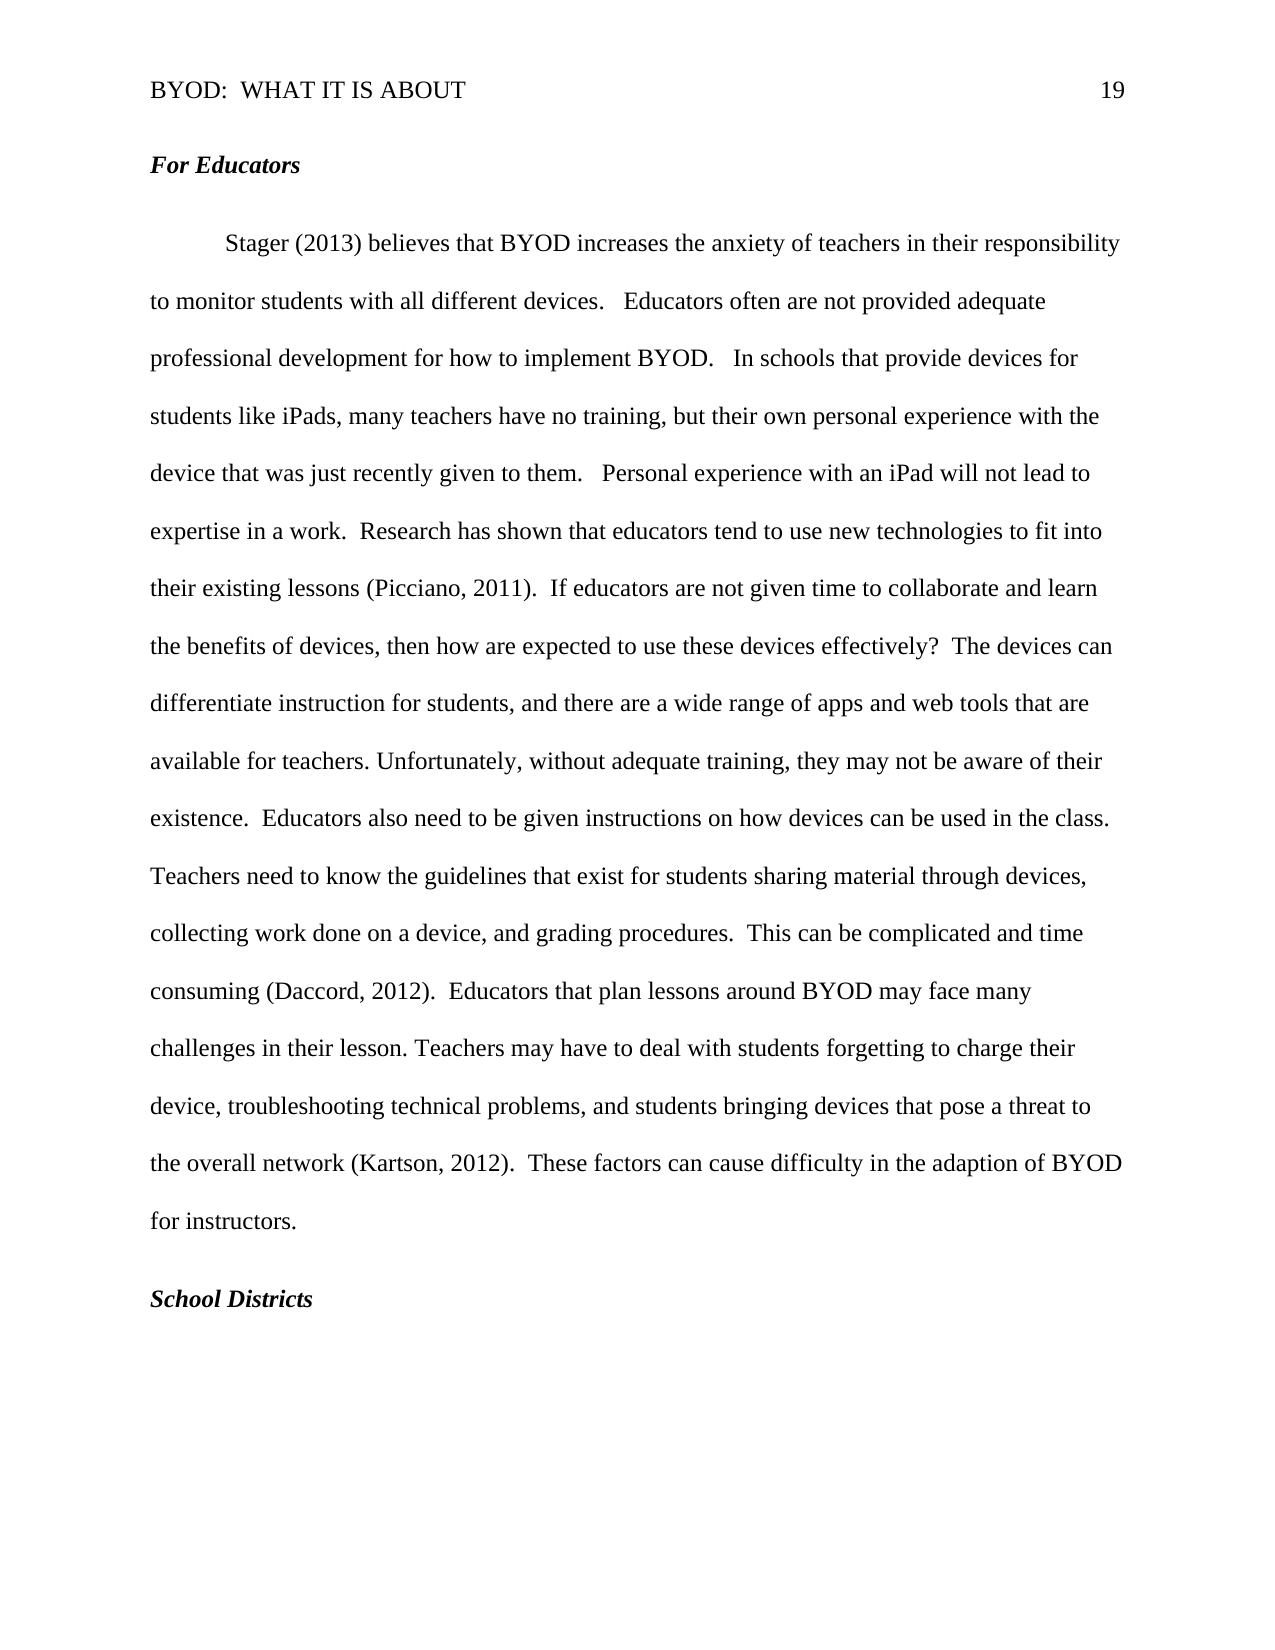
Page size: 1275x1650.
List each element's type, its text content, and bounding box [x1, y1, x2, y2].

text Stager (2013) believes that BYOD increases the anxiety of teachers in their responsibility to monitor students with all different devices. Educators often are not provided adequate professional development for how to implement BYOD. In schools that provide devices for students like iPads, many teachers have no training, but their own personal experience with the device that was just recently given to them. Personal experience with an iPad will not lead to expertise in a work. Research has shown that educators tend to use new technologies to fit into their existing lessons. If educators are not given time to collaborate and learn the benefits of devices, then how are expected to use these devices effectively? The devices can differentiate instruction for students, and there are a wide range of apps and web tools that are available for teachers. Unfortunately, without adequate training, they may not be aware of their existence. Educators also need to be given instructions on how devices can be used in the class. Teachers need to know the guidelines that exist for students sharing material through devices, collecting work done on a device, and grading procedures. This can be complicated and time consuming (Daccord, 2012). Educators that plan lessons around BYOD may face many challenges in their lesson. Teachers may have to deal with students forgetting to charge their device, troubleshooting technical problems, and students bringing devices that pose a threat to the overall network (Kartson, 2012). These factors can cause difficulty in the adaption of BYOD for instructors. [150, 228, 1125, 1234]
text School Districts [150, 1284, 1125, 1313]
text For Educators [150, 150, 1125, 179]
